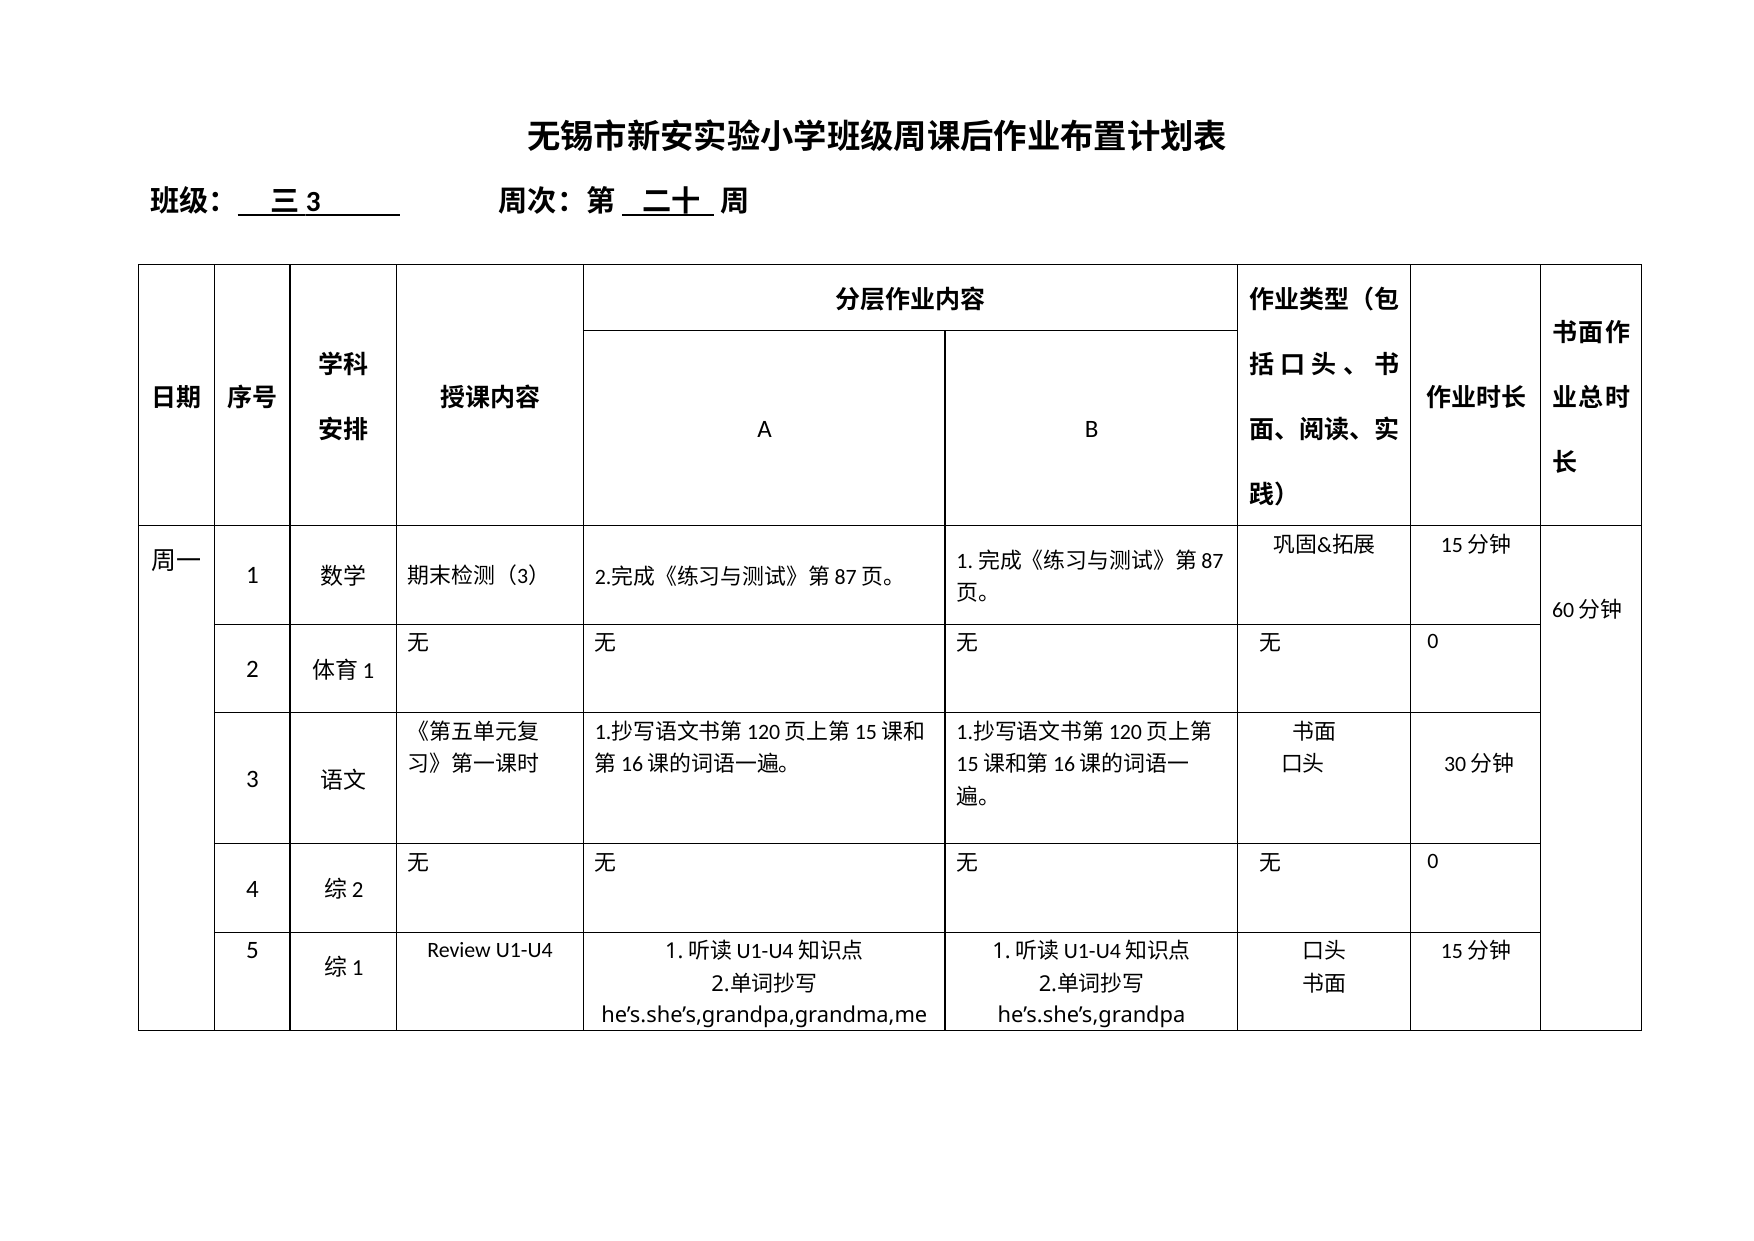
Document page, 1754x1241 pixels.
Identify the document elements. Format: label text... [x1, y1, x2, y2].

table_cell 0 [1411, 625, 1540, 712]
table_cell 1. 听读U1-U4知识点 2.单词抄写he’s.she’s,grandpa,grandma,me [584, 933, 944, 1030]
table_cell 无 [1238, 844, 1410, 932]
table_cell Review U1-U4 [397, 933, 583, 1030]
table_cell 完成《练习与测试》第87页。 [584, 526, 944, 624]
table_cell 数学 [291, 526, 396, 624]
table_header 作业时长 [1411, 265, 1540, 525]
table_cell 无 [584, 625, 944, 712]
text 班级： 三3 周次：第 二十 周 [150, 167, 1604, 232]
table_cell 综2 [291, 844, 396, 932]
table_cell 4 [215, 844, 289, 932]
table_cell 周一 [139, 526, 214, 1030]
table_header 书面作业总时长 [1541, 265, 1641, 525]
table_cell 无 [584, 844, 944, 932]
table_cell 15分钟 [1411, 933, 1540, 1030]
table_cell 1.抄写语文书第120页上第15课和第16课的词语一遍。 [946, 713, 1237, 843]
table_header 序号 [215, 265, 289, 525]
table_header 作业类型（包括口头、书面、阅读、实践） [1238, 265, 1410, 525]
table_cell 《第五单元复习》第一课时 [397, 713, 583, 843]
table_cell 巩固&拓展 [1238, 526, 1410, 624]
table_header 日期 [139, 265, 214, 525]
table_cell 无 [946, 625, 1237, 712]
table_cell 口头 书面 [1238, 933, 1410, 1030]
table_cell 1. 完成《练习与测试》第87页。 [946, 526, 1237, 624]
table_cell 0 [1411, 844, 1540, 932]
table_cell 1 [215, 526, 289, 624]
table_cell 期末检测（3） [397, 526, 583, 624]
table_cell 15分钟 [1411, 526, 1540, 624]
table_cell 无 [397, 625, 583, 712]
table_cell 1. 听读U1-U4知识点 2.单词抄写he’s.she’s,grandpa [946, 933, 1237, 1030]
table_cell 无 [946, 844, 1237, 932]
table_cell 2 [215, 625, 289, 712]
table_cell 30分钟 [1411, 713, 1540, 843]
table_header 学科 安排 [291, 265, 396, 525]
table_cell B [946, 331, 1237, 525]
table_cell 无 [397, 844, 583, 932]
text 无锡市新安实验小学班级周课后作业布置计划表 [150, 102, 1604, 167]
table_cell 60分钟 [1541, 526, 1641, 1030]
table_cell 1.抄写语文书第120页上第15课和第16课的词语一遍。 [584, 713, 944, 843]
table_cell 无 [1238, 625, 1410, 712]
table_cell 体育1 [291, 625, 396, 712]
table_header 授课内容 [397, 265, 583, 525]
table_cell 语文 [291, 713, 396, 843]
table_header 分层作业内容 [584, 265, 1237, 330]
table_cell 书面 口头 [1238, 713, 1410, 843]
table_cell 3 [215, 713, 289, 843]
table_cell 综1 [291, 933, 396, 1030]
table_cell 5 [215, 933, 289, 1030]
table_cell A [584, 331, 944, 525]
